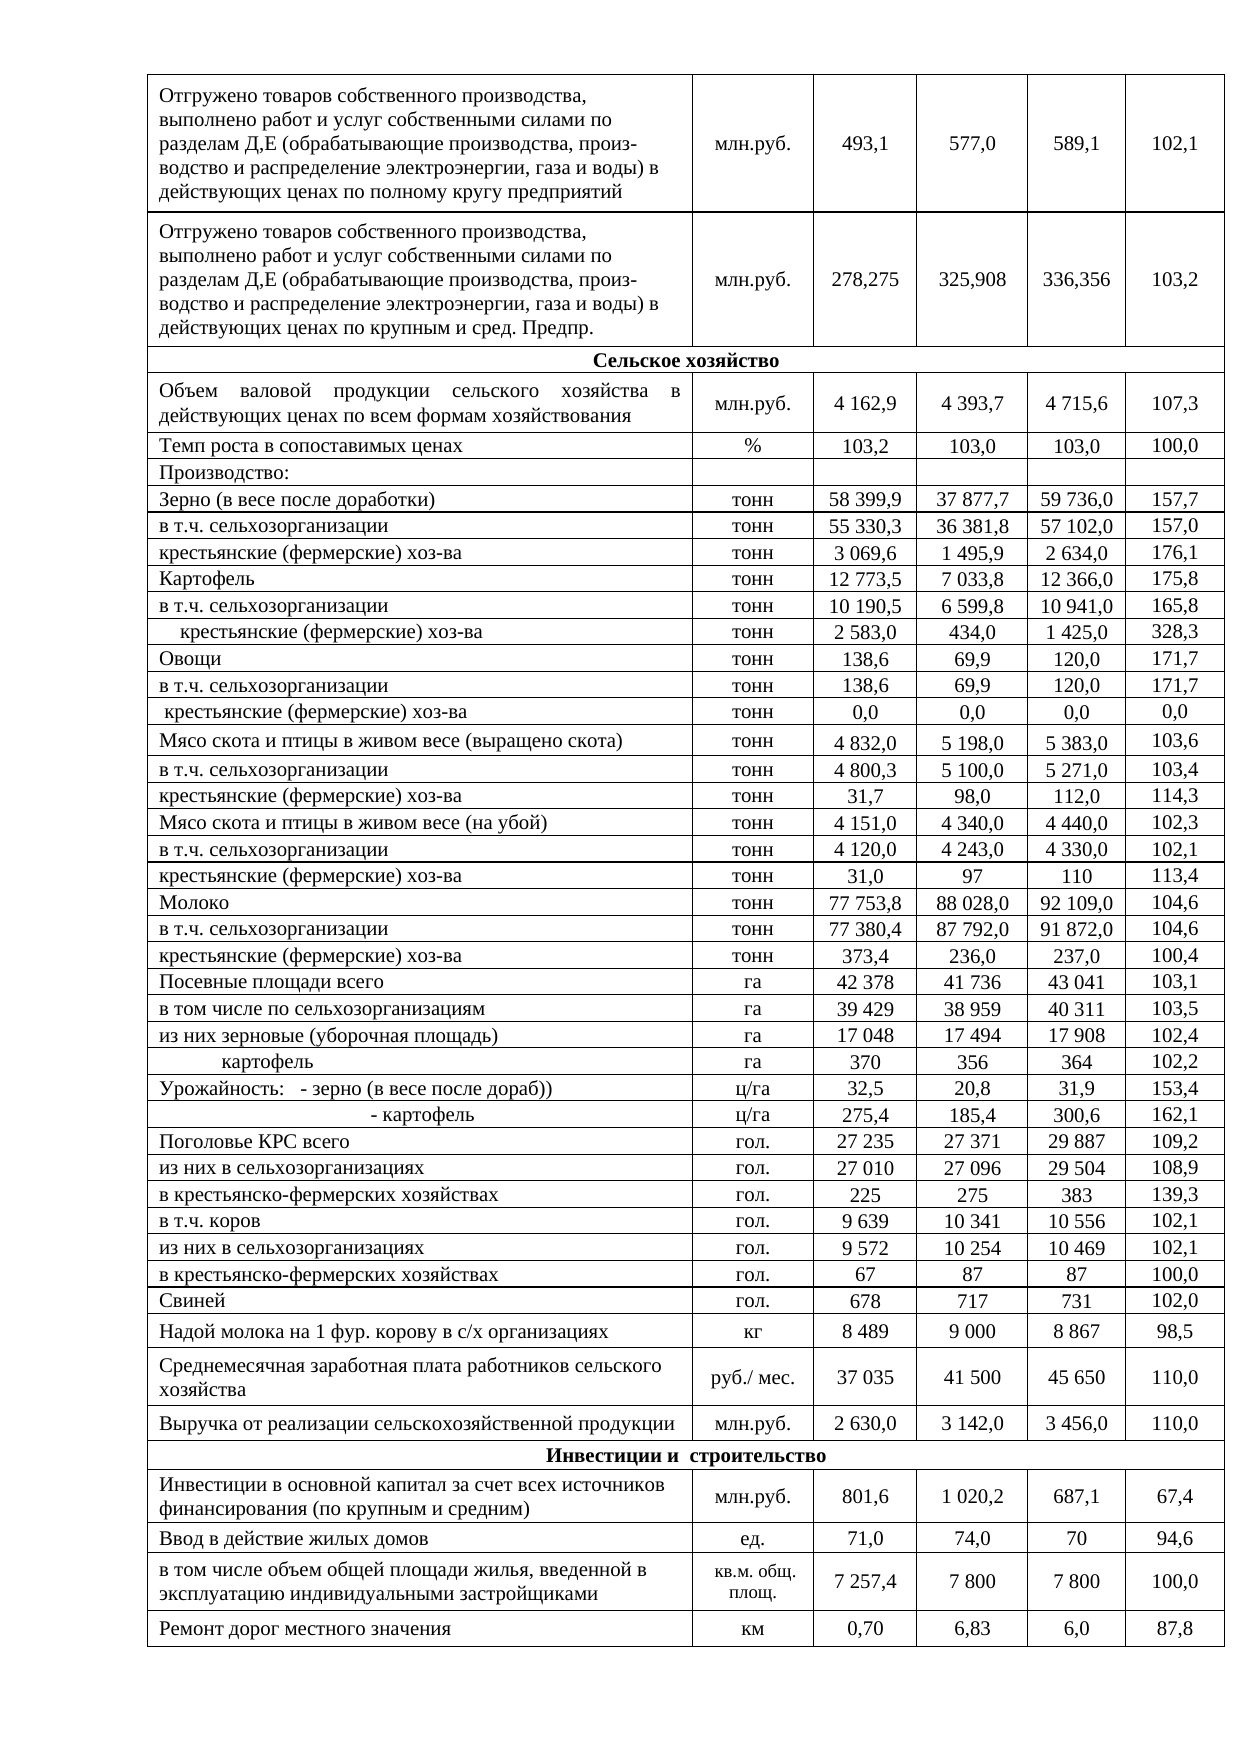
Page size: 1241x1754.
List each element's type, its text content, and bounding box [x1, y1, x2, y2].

table_cell гол. [693, 1288, 813, 1313]
table_cell 12 773,5 [814, 566, 916, 591]
table_cell [1126, 459, 1224, 485]
table_cell 102,1 [1126, 75, 1224, 211]
table_cell кв.м. общ. площ. [693, 1553, 813, 1610]
table_cell 74,0 [917, 1523, 1027, 1552]
table_cell 59 736,0 [1028, 486, 1125, 511]
table_cell 176,1 [1126, 539, 1224, 564]
table_cell тонн [693, 889, 813, 914]
table_cell 4 800,3 [814, 756, 916, 782]
table_cell гол. [693, 1234, 813, 1260]
table_cell из них зерновые (уборочная площадь) [148, 1022, 692, 1047]
table_cell 278,275 [814, 213, 916, 346]
table_cell тонн [693, 809, 813, 835]
table_cell 0,0 [814, 698, 916, 724]
table_cell 102,2 [1126, 1048, 1224, 1074]
table_cell 110,0 [1126, 1348, 1224, 1405]
table_cell 36 381,8 [917, 513, 1027, 538]
table_cell 0,0 [1126, 698, 1224, 724]
table_cell 678 [814, 1288, 916, 1313]
table_cell 102,3 [1126, 809, 1224, 835]
table_cell крестьянские (фермерские) хоз-ва [148, 619, 692, 644]
table_cell 32,5 [814, 1075, 916, 1100]
table_cell в т.ч. сельхозорганизации [148, 592, 692, 618]
table_cell в том числе объем общей площади жилья, введенной в эксплуатацию индивидуальными застройщиками [148, 1553, 692, 1610]
table_cell 102,1 [1126, 1234, 1224, 1260]
table_cell 87 [917, 1261, 1027, 1286]
table_cell - картофель [148, 1101, 692, 1127]
table_cell гол. [693, 1261, 813, 1286]
table_cell Инвестиции в основной капитал за счет всех источников финансирования (по крупным и средним) [148, 1470, 692, 1522]
table_cell 108,9 [1126, 1155, 1224, 1180]
table_cell 356 [917, 1048, 1027, 1074]
table_cell 275 [917, 1181, 1027, 1207]
table_cell 1 020,2 [917, 1470, 1027, 1522]
table_cell 237,0 [1028, 942, 1125, 968]
table_cell 4 120,0 [814, 836, 916, 861]
table_cell 112,0 [1028, 783, 1125, 808]
table_cell гол. [693, 1181, 813, 1207]
table_cell 31,7 [814, 783, 916, 808]
table_cell крестьянские (фермерские) хоз-ва [148, 698, 692, 724]
table_cell 103,5 [1126, 995, 1224, 1021]
table_cell [814, 459, 916, 485]
table_cell 38 959 [917, 995, 1027, 1021]
table_cell 100,0 [1126, 433, 1224, 458]
table_cell 717 [917, 1288, 1027, 1313]
table_cell 40 311 [1028, 995, 1125, 1021]
table_cell 27 371 [917, 1128, 1027, 1153]
table_cell кг [693, 1314, 813, 1347]
table_cell 17 494 [917, 1022, 1027, 1047]
table_cell в том числе по сельхозорганизациям [148, 995, 692, 1021]
table_cell 45 650 [1028, 1348, 1125, 1405]
table_cell ц/га [693, 1101, 813, 1127]
table_cell 37 035 [814, 1348, 916, 1405]
table_cell 37 877,7 [917, 486, 1027, 511]
table_cell 801,6 [814, 1470, 916, 1522]
table_cell 10 469 [1028, 1234, 1125, 1260]
table_cell тонн [693, 486, 813, 511]
table_cell 110 [1028, 863, 1125, 888]
table_cell 103,0 [917, 433, 1027, 458]
table_cell 120,0 [1028, 672, 1125, 697]
table_cell Отгружено товаров собственного производства, выполнено работ и услуг собственными силами по разделам Д,Е (обрабатывающие производства, произ-водство и распределение электроэнергии, газа и воды) в действующих ценах по крупным и сред. Предпр. [148, 213, 692, 346]
table_cell 17 908 [1028, 1022, 1125, 1047]
table_cell 434,0 [917, 619, 1027, 644]
table_cell 0,0 [917, 698, 1027, 724]
table_cell га [693, 995, 813, 1021]
table_cell тонн [693, 756, 813, 782]
table_cell 88 028,0 [917, 889, 1027, 914]
table_cell картофель [148, 1048, 692, 1074]
table_cell 107,3 [1126, 373, 1224, 432]
table_cell тонн [693, 863, 813, 888]
table_cell 328,3 [1126, 619, 1224, 644]
table_cell 103,4 [1126, 756, 1224, 782]
table_cell крестьянские (фермерские) хоз-ва [148, 863, 692, 888]
table_cell 58 399,9 [814, 486, 916, 511]
table_cell 138,6 [814, 645, 916, 671]
table_cell 109,2 [1126, 1128, 1224, 1153]
table_cell 731 [1028, 1288, 1125, 1313]
table_cell 7 800 [1028, 1553, 1125, 1610]
table_cell в т.ч. сельхозорганизации [148, 513, 692, 538]
table_cell 5 383,0 [1028, 725, 1125, 755]
table_cell 6,83 [917, 1611, 1027, 1646]
table_cell 3 456,0 [1028, 1406, 1125, 1439]
table_cell млн.руб. [693, 75, 813, 211]
table_cell млн.руб. [693, 213, 813, 346]
table_cell 171,7 [1126, 645, 1224, 671]
table_cell 94,6 [1126, 1523, 1224, 1552]
table_cell 41 736 [917, 969, 1027, 994]
table_cell Отгружено товаров собственного производства, выполнено работ и услуг собственными силами по разделам Д,Е (обрабатывающие производства, произ-водство и распределение электроэнергии, газа и воды) в действующих ценах по полному кругу предприятий [148, 75, 692, 211]
table_cell 102,0 [1126, 1288, 1224, 1313]
table_cell 98,0 [917, 783, 1027, 808]
table_cell Среднемесячная заработная плата работников сельского хозяйства [148, 1348, 692, 1405]
table_cell 100,4 [1126, 942, 1224, 968]
table_cell в крестьянско-фермерских хозяйствах [148, 1181, 692, 1207]
table_cell 5 271,0 [1028, 756, 1125, 782]
table_cell 157,7 [1126, 486, 1224, 511]
table_cell Картофель [148, 566, 692, 591]
table_cell 91 872,0 [1028, 916, 1125, 941]
table_cell Поголовье КРС всего [148, 1128, 692, 1153]
table_cell Урожайность: - зерно (в весе после дораб)) [148, 1075, 692, 1100]
table_cell 69,9 [917, 645, 1027, 671]
table_cell 5 198,0 [917, 725, 1027, 755]
table_cell в т.ч. сельхозорганизации [148, 916, 692, 941]
table_cell Ремонт дорог местного значения [148, 1611, 692, 1646]
table_cell 165,8 [1126, 592, 1224, 618]
table_cell 55 330,3 [814, 513, 916, 538]
table_cell 4 440,0 [1028, 809, 1125, 835]
table_cell 10 341 [917, 1208, 1027, 1233]
table_cell 97 [917, 863, 1027, 888]
table_cell 493,1 [814, 75, 916, 211]
table_cell 577,0 [917, 75, 1027, 211]
table_cell ед. [693, 1523, 813, 1552]
table_cell 383 [1028, 1181, 1125, 1207]
table_cell 102,4 [1126, 1022, 1224, 1047]
table_cell тонн [693, 783, 813, 808]
table_cell 102,1 [1126, 836, 1224, 861]
table_cell из них в сельхозорганизациях [148, 1234, 692, 1260]
table_cell 10 190,5 [814, 592, 916, 618]
table_cell 0,0 [1028, 698, 1125, 724]
table_cell 364 [1028, 1048, 1125, 1074]
table_cell 41 500 [917, 1348, 1027, 1405]
table_cell 29 504 [1028, 1155, 1125, 1180]
table_cell 162,1 [1126, 1101, 1224, 1127]
table_cell 139,3 [1126, 1181, 1224, 1207]
table_cell 42 378 [814, 969, 916, 994]
table_cell 225 [814, 1181, 916, 1207]
table_cell 8 489 [814, 1314, 916, 1347]
table_cell 687,1 [1028, 1470, 1125, 1522]
table_cell тонн [693, 836, 813, 861]
table_cell 1 495,9 [917, 539, 1027, 564]
table_cell 10 254 [917, 1234, 1027, 1260]
table_cell 4 715,6 [1028, 373, 1125, 432]
table_cell 157,0 [1126, 513, 1224, 538]
table_cell 4 340,0 [917, 809, 1027, 835]
table_cell 589,1 [1028, 75, 1125, 211]
table_cell [1028, 459, 1125, 485]
table_cell тонн [693, 916, 813, 941]
table_cell млн.руб. [693, 373, 813, 432]
table_cell млн.руб. [693, 1406, 813, 1439]
table_cell 57 102,0 [1028, 513, 1125, 538]
table_cell 373,4 [814, 942, 916, 968]
table_cell 4 832,0 [814, 725, 916, 755]
table_cell 39 429 [814, 995, 916, 1021]
table_cell 4 330,0 [1028, 836, 1125, 861]
table_cell в крестьянско-фермерских хозяйствах [148, 1261, 692, 1286]
table_cell 77 753,8 [814, 889, 916, 914]
table_cell 5 100,0 [917, 756, 1027, 782]
table_cell км [693, 1611, 813, 1646]
table_cell 92 109,0 [1028, 889, 1125, 914]
table_cell 10 556 [1028, 1208, 1125, 1233]
table_cell 87 [1028, 1261, 1125, 1286]
table_cell 113,4 [1126, 863, 1224, 888]
table_cell 300,6 [1028, 1101, 1125, 1127]
table_cell 103,1 [1126, 969, 1224, 994]
table_cell 10 941,0 [1028, 592, 1125, 618]
table_cell 100,0 [1126, 1553, 1224, 1610]
table_cell 27 010 [814, 1155, 916, 1180]
table_cell Сельское хозяйство [148, 347, 1224, 372]
table_cell 370 [814, 1048, 916, 1074]
table_cell гол. [693, 1155, 813, 1180]
table_cell 87 792,0 [917, 916, 1027, 941]
table_cell 236,0 [917, 942, 1027, 968]
table_cell 114,3 [1126, 783, 1224, 808]
table_cell крестьянские (фермерские) хоз-ва [148, 539, 692, 564]
table_cell 275,4 [814, 1101, 916, 1127]
table_cell Мясо скота и птицы в живом весе (на убой) [148, 809, 692, 835]
table_cell Зерно (в весе после доработки) [148, 486, 692, 511]
table_cell 138,6 [814, 672, 916, 697]
table_cell 120,0 [1028, 645, 1125, 671]
table_cell крестьянские (фермерские) хоз-ва [148, 783, 692, 808]
table_cell тонн [693, 645, 813, 671]
table_cell 185,4 [917, 1101, 1027, 1127]
table_cell 4 162,9 [814, 373, 916, 432]
table_cell 103,0 [1028, 433, 1125, 458]
table_cell Ввод в действие жилых домов [148, 1523, 692, 1552]
table_cell тонн [693, 672, 813, 697]
table_cell тонн [693, 619, 813, 644]
table_cell тонн [693, 513, 813, 538]
table_cell [693, 459, 813, 485]
table_cell 2 583,0 [814, 619, 916, 644]
table_cell 100,0 [1126, 1261, 1224, 1286]
table_cell 2 630,0 [814, 1406, 916, 1439]
table_cell га [693, 969, 813, 994]
table_cell 171,7 [1126, 672, 1224, 697]
table_cell 104,6 [1126, 889, 1224, 914]
table_cell га [693, 1022, 813, 1047]
table_cell из них в сельхозорганизациях [148, 1155, 692, 1180]
table_cell 67 [814, 1261, 916, 1286]
table_cell 20,8 [917, 1075, 1027, 1100]
table_cell 9 000 [917, 1314, 1027, 1347]
table_cell Свиней [148, 1288, 692, 1313]
table_cell Мясо скота и птицы в живом весе (выращено скота) [148, 725, 692, 755]
table_cell % [693, 433, 813, 458]
table_cell 175,8 [1126, 566, 1224, 591]
table_cell Производство: [148, 459, 692, 485]
table_cell тонн [693, 539, 813, 564]
table_cell тонн [693, 942, 813, 968]
table_cell 6 599,8 [917, 592, 1027, 618]
table_cell 70 [1028, 1523, 1125, 1552]
table_cell 69,9 [917, 672, 1027, 697]
table_cell 31,9 [1028, 1075, 1125, 1100]
table_cell 77 380,4 [814, 916, 916, 941]
table_cell 0,70 [814, 1611, 916, 1646]
table_cell 9 639 [814, 1208, 916, 1233]
table_cell 1 425,0 [1028, 619, 1125, 644]
table_cell 103,6 [1126, 725, 1224, 755]
table_cell 27 096 [917, 1155, 1027, 1180]
table_cell Молоко [148, 889, 692, 914]
table_cell 98,5 [1126, 1314, 1224, 1347]
table_cell гол. [693, 1208, 813, 1233]
table_cell Посевные площади всего [148, 969, 692, 994]
table_cell Темп роста в сопоставимых ценах [148, 433, 692, 458]
table_cell млн.руб. [693, 1470, 813, 1522]
table_cell 104,6 [1126, 916, 1224, 941]
table_cell тонн [693, 566, 813, 591]
table_cell тонн [693, 725, 813, 755]
table_cell в т.ч. сельхозорганизации [148, 756, 692, 782]
table_cell 27 235 [814, 1128, 916, 1153]
table_cell крестьянские (фермерские) хоз-ва [148, 942, 692, 968]
table_cell в т.ч. коров [148, 1208, 692, 1233]
table_cell 17 048 [814, 1022, 916, 1047]
table_cell тонн [693, 698, 813, 724]
table_cell 103,2 [814, 433, 916, 458]
table_cell в т.ч. сельхозорганизации [148, 672, 692, 697]
table_cell 4 393,7 [917, 373, 1027, 432]
table_cell 31,0 [814, 863, 916, 888]
table_cell 110,0 [1126, 1406, 1224, 1439]
table_cell 7 033,8 [917, 566, 1027, 591]
table_cell Овощи [148, 645, 692, 671]
table_cell [917, 459, 1027, 485]
table_cell 336,356 [1028, 213, 1125, 346]
table_cell 4 151,0 [814, 809, 916, 835]
table_cell 4 243,0 [917, 836, 1027, 861]
table_cell 3 069,6 [814, 539, 916, 564]
table_cell 103,2 [1126, 213, 1224, 346]
table_cell ц/га [693, 1075, 813, 1100]
table_cell тонн [693, 592, 813, 618]
table_cell 7 257,4 [814, 1553, 916, 1610]
table_cell 7 800 [917, 1553, 1027, 1610]
table_cell Выручка от реализации сельскохозяйственной продукции [148, 1406, 692, 1439]
table_cell 67,4 [1126, 1470, 1224, 1522]
table_cell 102,1 [1126, 1208, 1224, 1233]
table_cell 9 572 [814, 1234, 916, 1260]
table_cell 71,0 [814, 1523, 916, 1552]
table_cell га [693, 1048, 813, 1074]
table_cell 87,8 [1126, 1611, 1224, 1646]
table_cell 2 634,0 [1028, 539, 1125, 564]
table_cell руб./ мес. [693, 1348, 813, 1405]
table_cell 325,908 [917, 213, 1027, 346]
table_cell 6,0 [1028, 1611, 1125, 1646]
table_cell Объем валовой продукции сельского хозяйства в действующих ценах по всем формам хозяйствования [148, 373, 692, 432]
table_cell гол. [693, 1128, 813, 1153]
table_cell Инвестиции и строительство [148, 1441, 1224, 1469]
table_cell 12 366,0 [1028, 566, 1125, 591]
table_cell в т.ч. сельхозорганизации [148, 836, 692, 861]
table_cell 43 041 [1028, 969, 1125, 994]
table_cell 29 887 [1028, 1128, 1125, 1153]
table_cell Надой молока на 1 фур. корову в с/х организациях [148, 1314, 692, 1347]
table_cell 8 867 [1028, 1314, 1125, 1347]
table_cell 153,4 [1126, 1075, 1224, 1100]
table_cell 3 142,0 [917, 1406, 1027, 1439]
